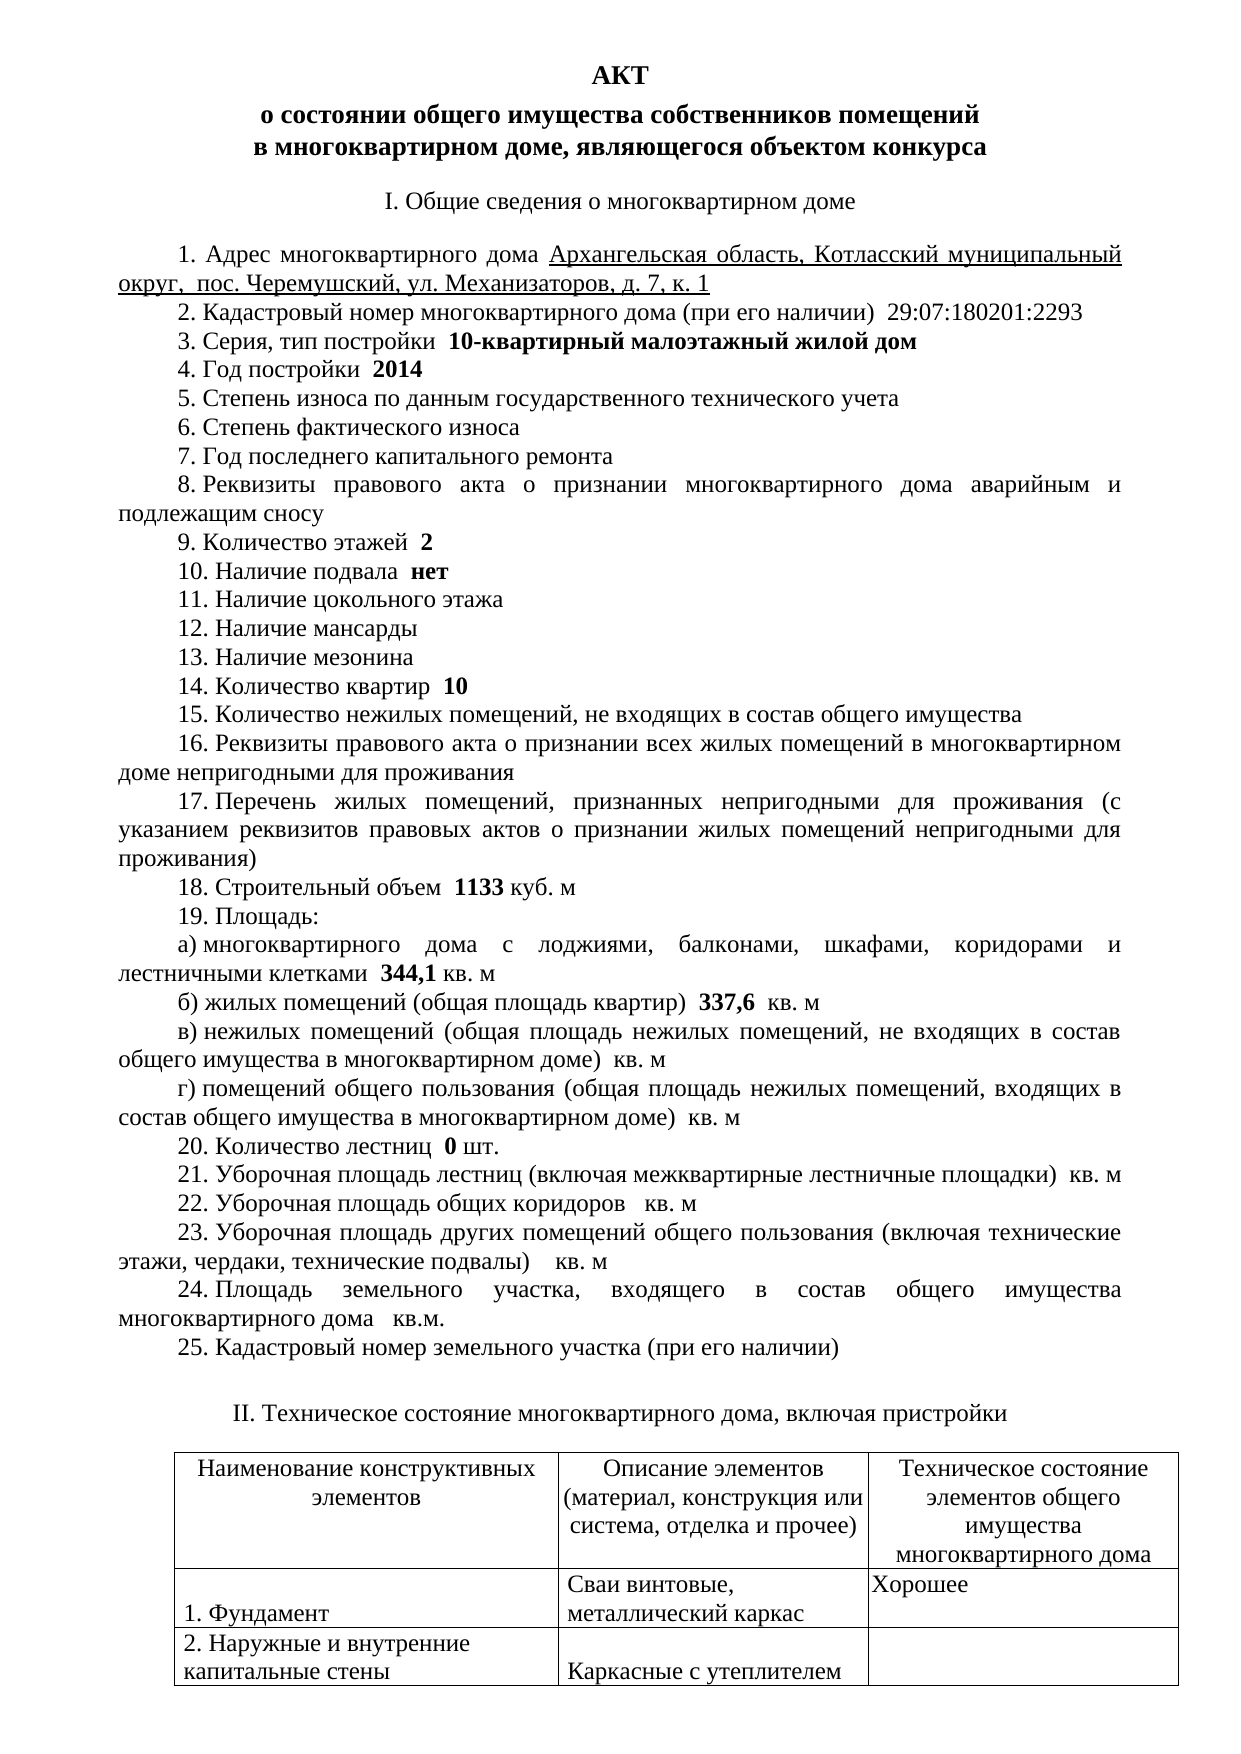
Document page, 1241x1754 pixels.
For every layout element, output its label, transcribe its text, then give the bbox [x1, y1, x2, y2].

table_cell 2. Наружные и внутренние капитальные стены [175, 1628, 558, 1685]
table_header Техническое состояние элементов общего имущества многоквартирного дома [869, 1453, 1178, 1568]
text г) помещений общего пользования (общая площадь нежилых помещений, входящих в состав общего имущества в многоквартирном доме) кв. м [118, 1073, 1122, 1131]
text I. Общие сведения о многоквартирном доме [118, 186, 1122, 214]
text 1. Адрес многоквартирного дома Архангельская область, Котласский муниципальный округ, пос. Черемушский, ул. Механизаторов, д. 7, к. 1 [118, 239, 1122, 297]
text 18. Строительный объем 1133 куб. м [118, 872, 1122, 901]
text 9. Количество этажей 2 [118, 527, 1122, 556]
text 25. Кадастровый номер земельного участка (при его наличии) [118, 1332, 1122, 1361]
table_cell Хорошее [869, 1569, 1178, 1627]
text 11. Наличие цокольного этажа [118, 584, 1122, 613]
text а) многоквартирного дома с лоджиями, балконами, шкафами, коридорами и лестничными клетками 344,1 кв. м [118, 929, 1122, 987]
text 17. Перечень жилых помещений, признанных непригодными для проживания (с указанием реквизитов правовых актов о признании жилых помещений непригодными для проживания) [118, 786, 1122, 872]
text о состоянии общего имущества собственников помещений в многоквартирном доме, являющегося объектом конкурса [118, 98, 1122, 161]
text 7. Год последнего капитального ремонта [118, 441, 1122, 469]
text 12. Наличие мансарды [118, 613, 1122, 642]
text 20. Количество лестниц 0 шт. [118, 1131, 1122, 1159]
text б) жилых помещений (общая площадь квартир) 337,6 кв. м [118, 987, 1122, 1016]
text 5. Степень износа по данным государственного технического учета [118, 383, 1122, 412]
text 2. Кадастровый номер многоквартирного дома (при его наличии) 29:07:180201:2293 [118, 297, 1122, 326]
text в) нежилых помещений (общая площадь нежилых помещений, не входящих в состав общего имущества в многоквартирном доме) кв. м [118, 1016, 1122, 1073]
table_cell Сваи винтовые, металлический каркас [559, 1569, 868, 1627]
text АКТ [118, 59, 1122, 90]
text 23. Уборочная площадь других помещений общего пользования (включая технические этажи, чердаки, технические подвалы) кв. м [118, 1217, 1122, 1274]
text 19. Площадь: [118, 901, 1122, 929]
table_header Описание элементов (материал, конструкция или система, отделка и прочее) [559, 1453, 868, 1568]
text 22. Уборочная площадь общих коридоров кв. м [118, 1188, 1122, 1217]
text 10. Наличие подвала нет [118, 556, 1122, 584]
table_cell [869, 1628, 1178, 1685]
text 3. Серия, тип постройки 10-квартирный малоэтажный жилой дом [118, 326, 1122, 354]
text 4. Год постройки 2014 [118, 354, 1122, 383]
text 6. Степень фактического износа [118, 412, 1122, 441]
text 8. Реквизиты правового акта о признании многоквартирного дома аварийным и подлежащим сносу [118, 469, 1122, 527]
text II. Техническое состояние многоквартирного дома, включая пристройки [118, 1398, 1122, 1427]
table_cell Каркасные с утеплителем [559, 1628, 868, 1685]
text 16. Реквизиты правового акта о признании всех жилых помещений в многоквартирном доме непригодными для проживания [118, 728, 1122, 786]
text 14. Количество квартир 10 [118, 671, 1122, 699]
table_cell 1. Фундамент [175, 1569, 558, 1627]
table_header Наименование конструктивных элементов [175, 1453, 558, 1568]
text 24. Площадь земельного участка, входящего в состав общего имущества многоквартирного дома кв.м. [118, 1274, 1122, 1332]
text 15. Количество нежилых помещений, не входящих в состав общего имущества [118, 699, 1122, 728]
text 21. Уборочная площадь лестниц (включая межквартирные лестничные площадки) кв. м [118, 1159, 1122, 1188]
text 13. Наличие мезонина [118, 642, 1122, 671]
